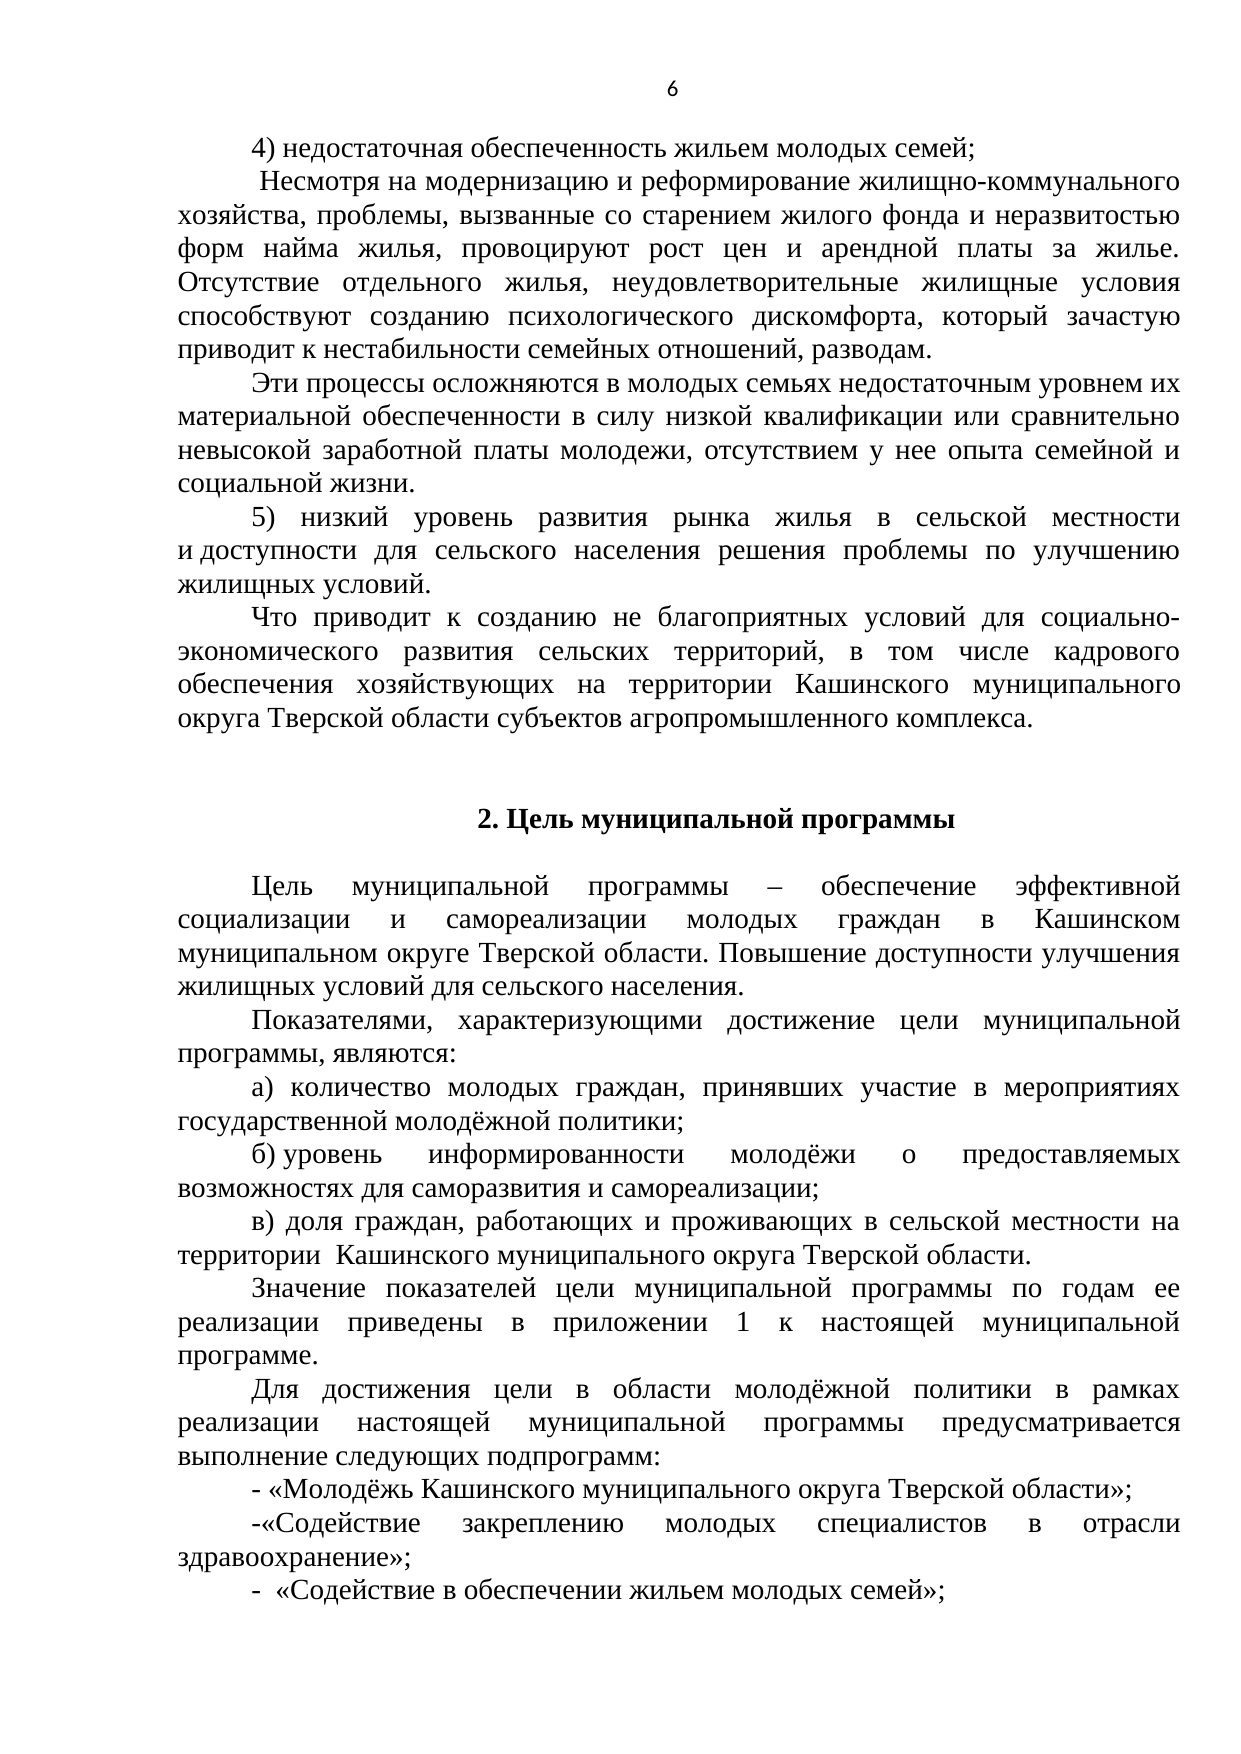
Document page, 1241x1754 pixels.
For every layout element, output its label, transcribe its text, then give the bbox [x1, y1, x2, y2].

text Значение показателей цели муниципальной программы по годам ее реализации приведены в приложении 1 к настоящей муниципальной программе. [177, 1270, 1181, 1371]
text 5) низкий уровень развития рынка жилья в сельской местности и доступности для сельского населения решения проблемы по улучшению жилищных условий. [177, 499, 1181, 599]
text Показателями, характеризующими достижение цели муниципальной программы, являются: [177, 1002, 1181, 1069]
text в) доля граждан, работающих и проживающих в сельской местности на территории Кашинского муниципального округа Тверской области. [177, 1203, 1181, 1270]
text б) уровень информированности молодёжи о предоставляемых возможностях для саморазвития и самореализации; [177, 1136, 1181, 1203]
text Цель муниципальной программы – обеспечение эффективной социализации и самореализации молодых граждан в Кашинском муниципальном округе Тверской области. Повышение доступности улучшения жилищных условий для сельского населения. [177, 868, 1181, 1002]
text Эти процессы осложняются в молодых семьях недостаточным уровнем их материальной обеспеченности в силу низкой квалификации или сравнительно невысокой заработной платы молодежи, отсутствием у нее опыта семейной и социальной жизни. [177, 365, 1181, 499]
text 2. Цель муниципальной программы [177, 801, 1181, 834]
text Для достижения цели в области молодёжной политики в рамках реализации настоящей муниципальной программы предусматривается выполнение следующих подпрограмм: [177, 1371, 1181, 1472]
text а) количество молодых граждан, принявших участие в мероприятиях государственной молодёжной политики; [177, 1069, 1181, 1136]
text - «Молодёжь Кашинского муниципального округа Тверской области»; [177, 1472, 1181, 1505]
text -«Содействие закреплению молодых специалистов в отрасли здравоохранение»; [177, 1505, 1181, 1572]
text Несмотря на модернизацию и реформирование жилищно-коммунального хозяйства, проблемы, вызванные со старением жилого фонда и неразвитостью форм найма жилья, провоцируют рост цен и арендной платы за жилье. Отсутствие отдельного жилья, неудовлетворительные жилищные условия способствуют созданию психологического дискомфорта, который зачастую приводит к нестабильности семейных отношений, разводам. [177, 163, 1181, 365]
text - «Содействие в обеспечении жильем молодых семей»; [177, 1572, 1181, 1606]
text 4) недостаточная обеспеченность жильем молодых семей; [177, 130, 1181, 163]
text Что приводит к созданию не благоприятных условий для социально-экономического развития сельских территорий, в том числе кадрового обеспечения хозяйствующих на территории Кашинского муниципального округа Тверской области субъектов агропромышленного комплекса. [177, 599, 1181, 734]
